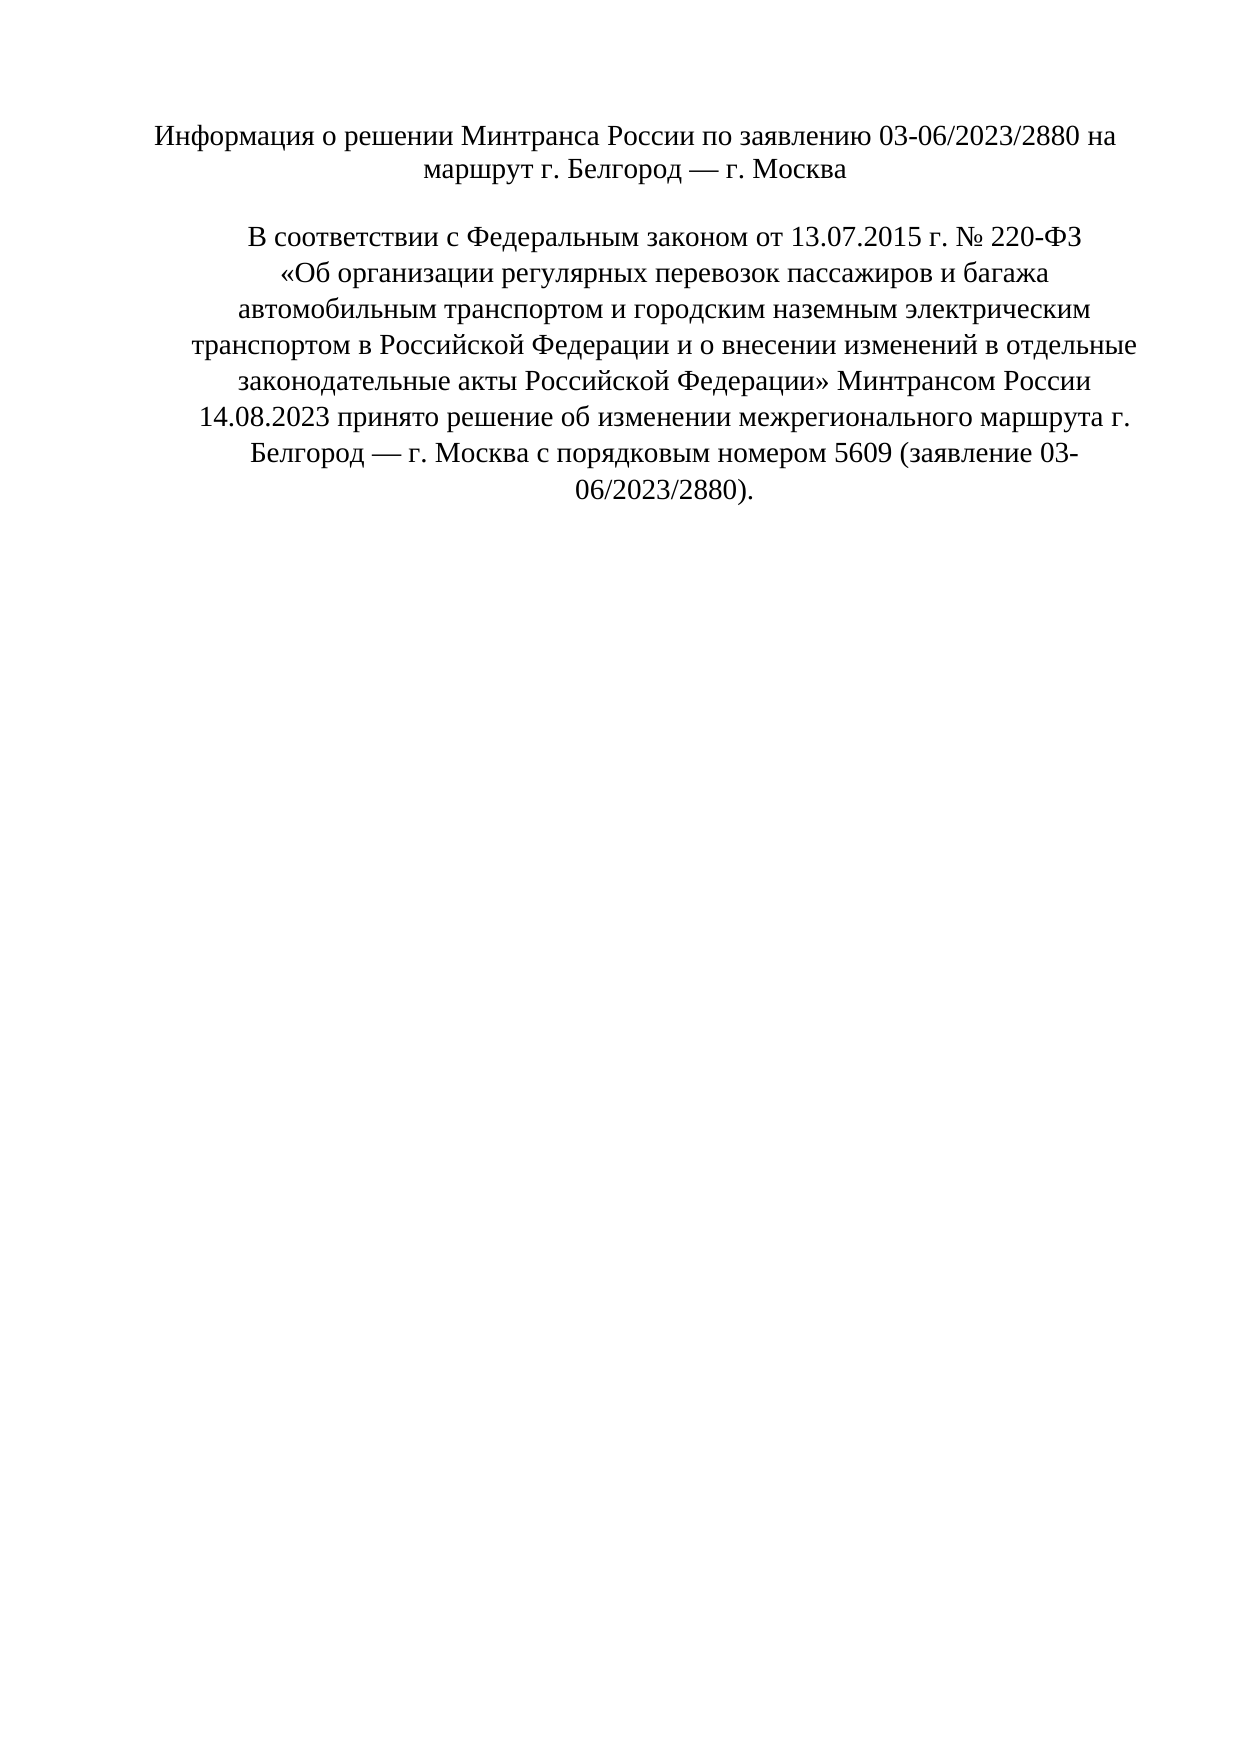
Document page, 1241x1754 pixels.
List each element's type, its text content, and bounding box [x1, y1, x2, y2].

text В соответствии с Федеральным законом от 13.07.2015 г. № 220-ФЗ «Об организации регулярных перевозок пассажиров и багажа автомобильным транспортом и городским наземным электрическим транспортом в Российской Федерации и о внесении изменений в отдельные законодательные акты Российской Федерации» Минтрансом России 14.08.2023 принято решение об изменении межрегионального маршрута г. Белгород — г. Москва с порядковым номером 5609 (заявление 03-06/2023/2880). [177, 219, 1152, 505]
text Информация о решении Минтранса России по заявлению 03-06/2023/2880 на маршрут г. Белгород — г. Москва [118, 118, 1152, 185]
